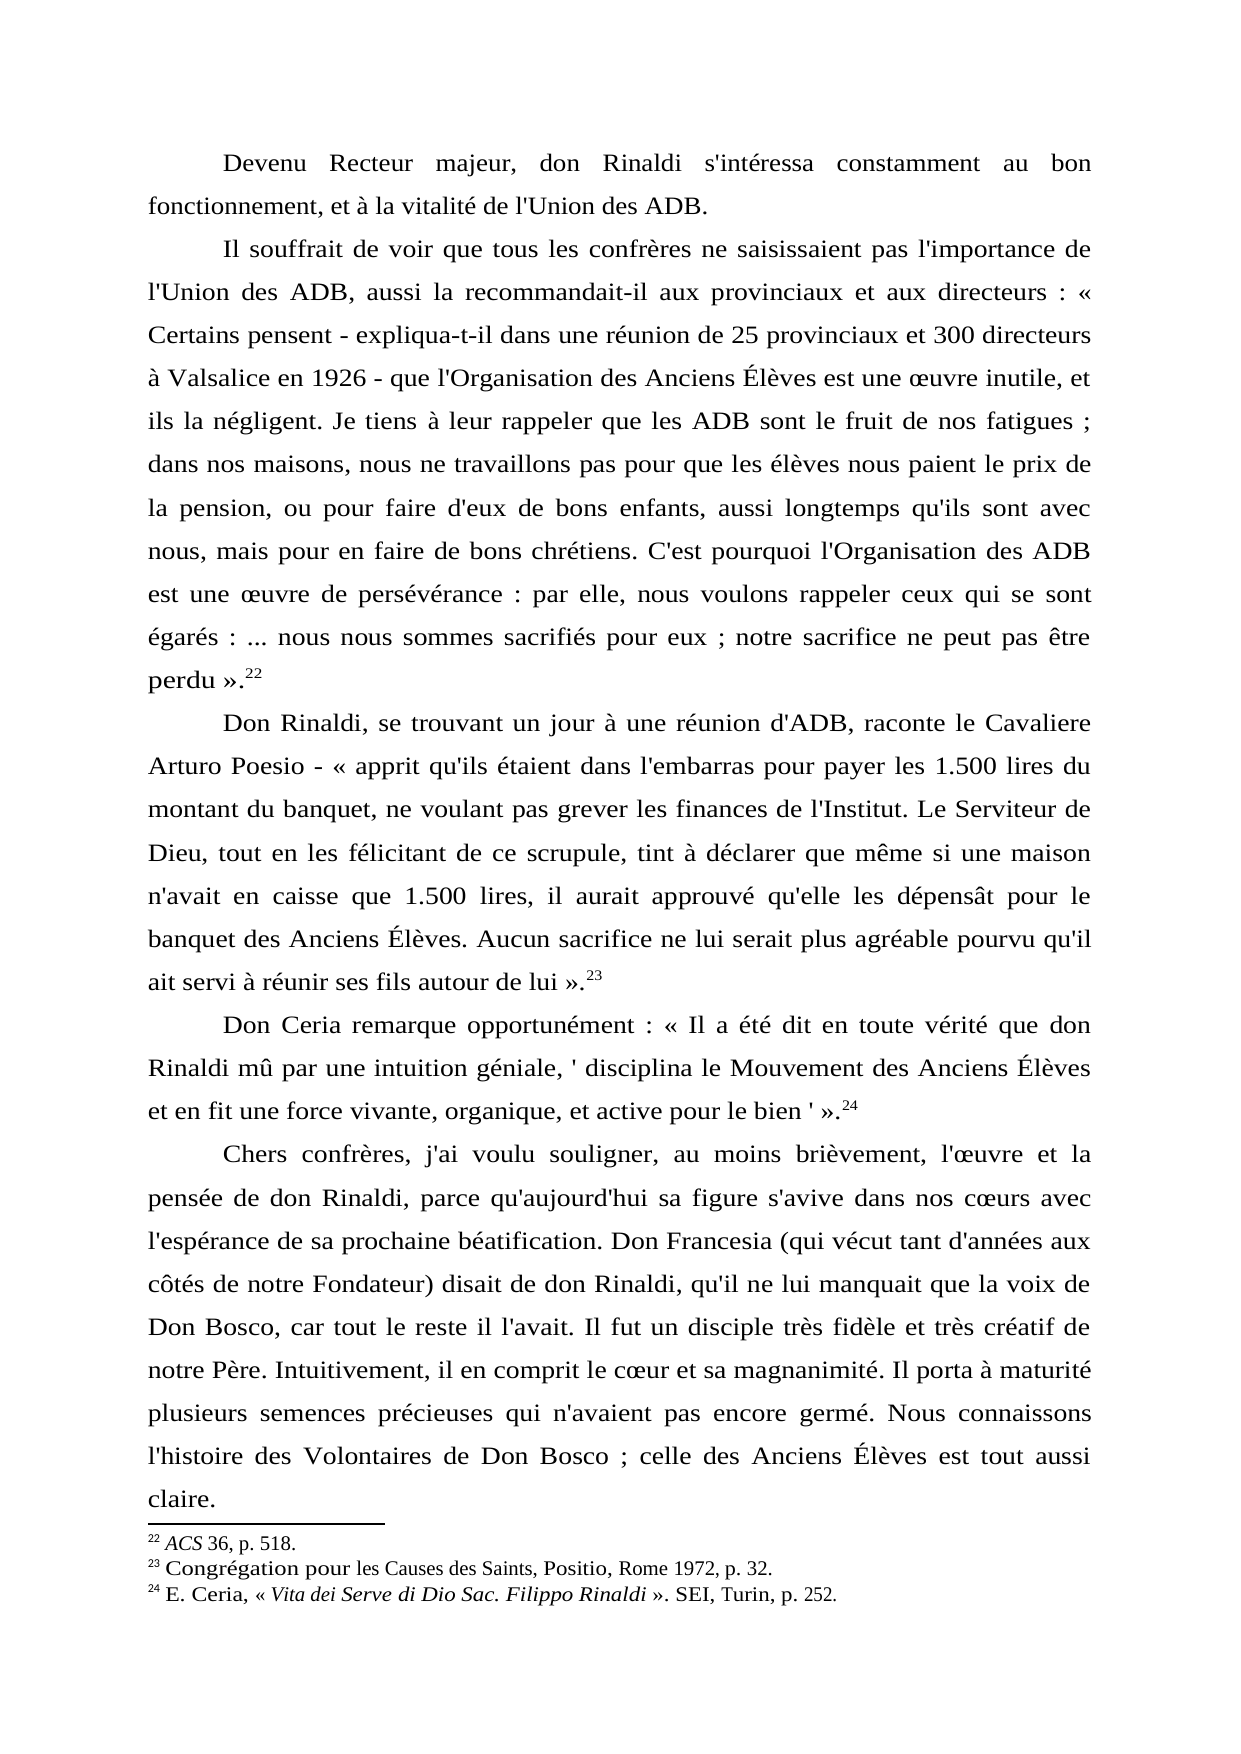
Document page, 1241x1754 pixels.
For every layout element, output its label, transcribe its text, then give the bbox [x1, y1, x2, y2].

text Devenu Recteur majeur, don Rinaldi s'intéressa constamment au bon fonctionnement, et à la vitalité de l'Union des ADB. [148, 148, 1093, 219]
text Chers confrères, j'ai voulu souligner, au moins brièvement, l'œuvre et la pensée de don Rinaldi, parce qu'aujourd'hui sa figure s'avive dans nos cœurs avec l'espérance de sa prochaine béatification. Don Francesia (qui vécut tant d'années aux côtés de notre Fondateur) disait de don Rinaldi, qu'il ne lui manquait que la voix de Don Bosco, car tout le reste il l'avait. Il fut un disciple très fidèle et très créatif de notre Père. Intuitivement, il en comprit le cœur et sa magnanimité. Il porta à maturité plusieurs semences précieuses qui n'avaient pas encore germé. Nous connaissons l'histoire des Volontaires de Don Bosco ; celle des Anciens Élèves est tout aussi claire. [148, 1139, 1093, 1513]
text Il souffrait de voir que tous les confrères ne saisissaient pas l'importance de l'Union des ADB, aussi la recommandait-il aux provinciaux et aux directeurs : « Certains pensent - expliqua-t-il dans une réunion de 25 provinciaux et 300 directeurs à Valsalice en 1926 - que l'Organisation des Anciens Élèves est une œuvre inutile, et ils la négligent. Je tiens à leur rappeler que les ADB sont le fruit de nos fatigues ; dans nos maisons, nous ne travaillons pas pour que les élèves nous paient le prix de la pension, ou pour faire d'eux de bons enfants, aussi longtemps qu'ils sont avec nous, mais pour en faire de bons chrétiens. C'est pourquoi l'Organisation des ADB est une œuvre de persévérance : par elle, nous voulons rappeler ceux qui se sont égarés : ... nous nous sommes sacrifiés pour eux ; notre sacrifice ne peut pas être perdu ». [148, 234, 1093, 694]
text Don Ceria remarque opportunément : « Il a été dit en toute vérité que don Rinaldi mû par une intuition géniale, ' disciplina le Mouvement des Anciens Élèves et en fit une force vivante, organique, et active pour le bien ' ». [148, 1010, 1093, 1125]
text Don Rinaldi, se trouvant un jour à une réunion d'ADB, raconte le Cavaliere Arturo Poesio - « apprit qu'ils étaient dans l'embarras pour payer les 1.500 lires du montant du banquet, ne voulant pas grever les finances de l'Institut. Le Serviteur de Dieu, tout en les félicitant de ce scrupule, tint à déclarer que même si une maison n'avait en caisse que 1.500 lires, il aurait approuvé qu'elle les dépensât pour le banquet des Anciens Élèves. Aucun sacrifice ne lui serait plus agréable pourvu qu'il ait servi à réunir ses fils autour de lui ». [148, 708, 1093, 996]
